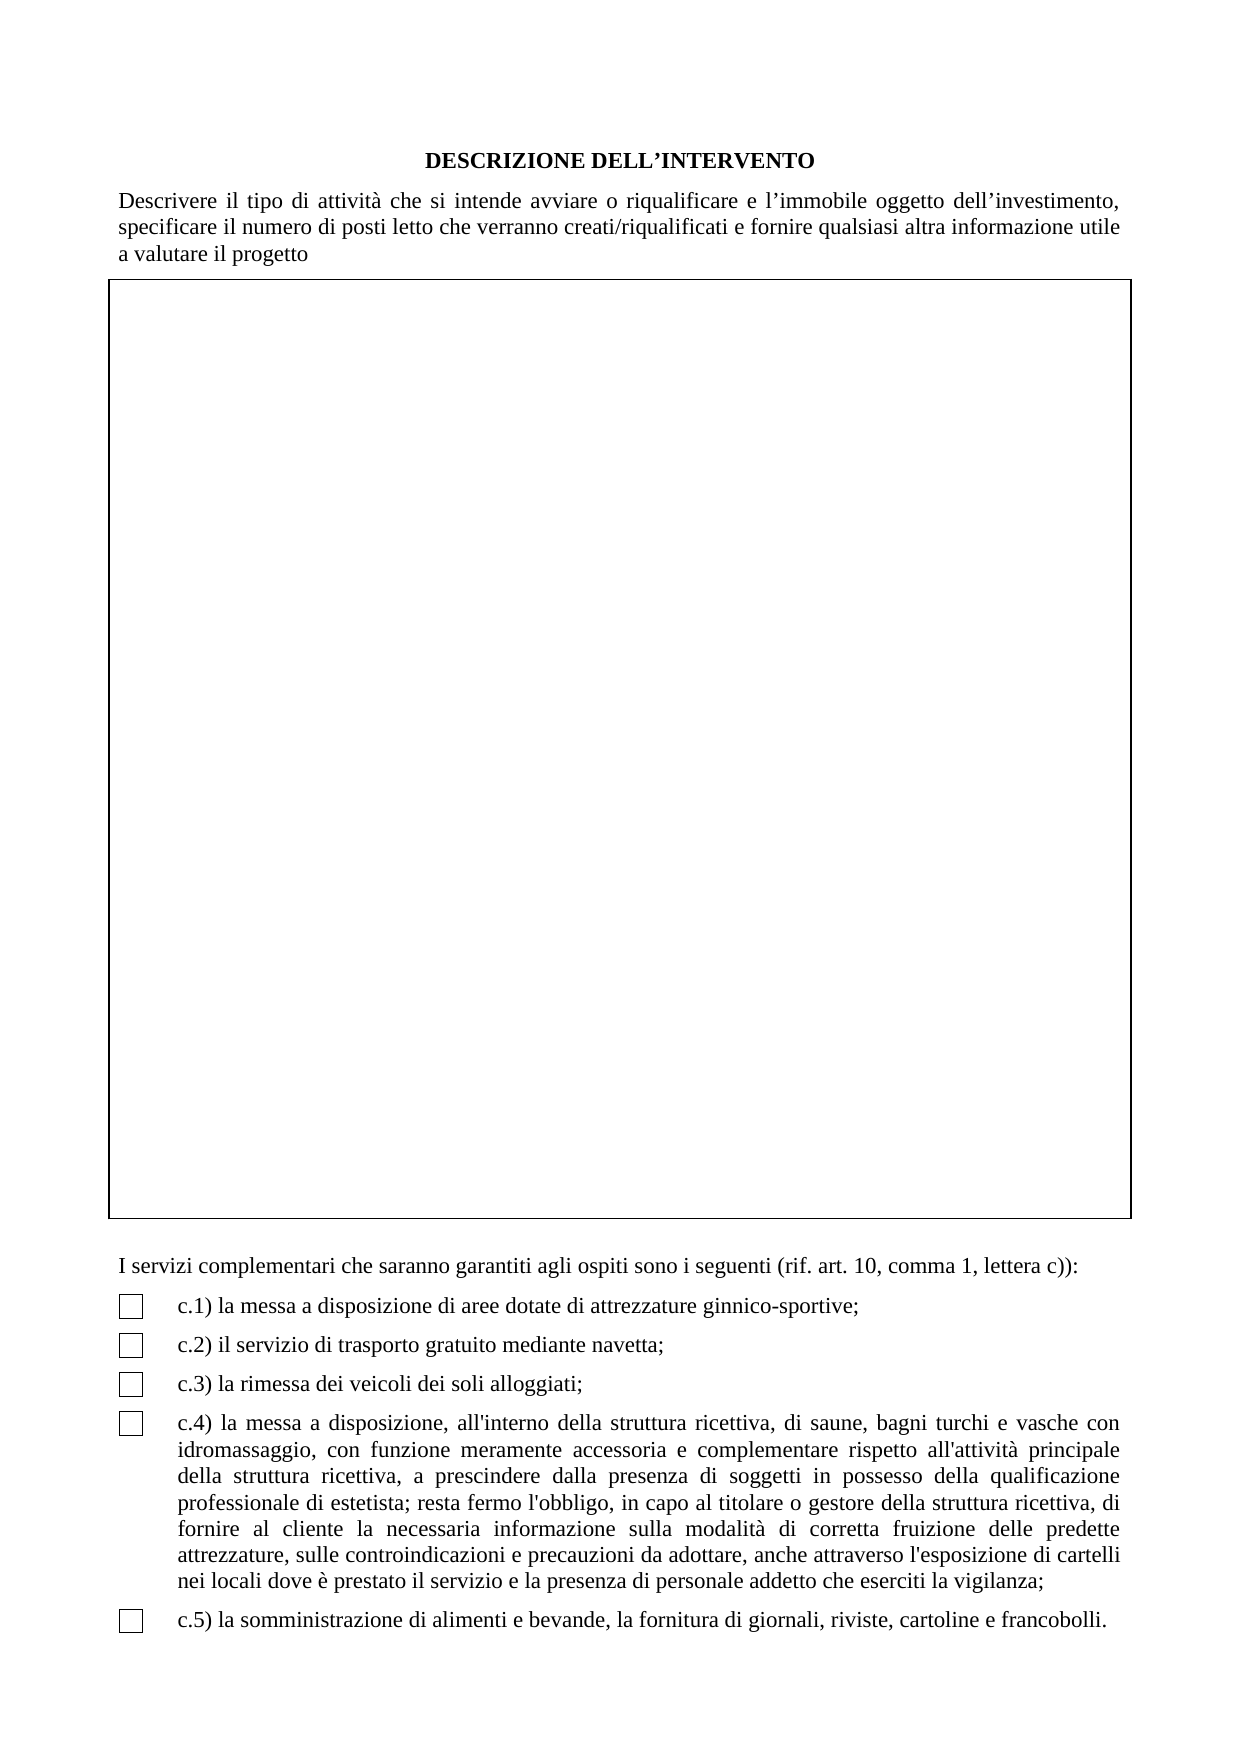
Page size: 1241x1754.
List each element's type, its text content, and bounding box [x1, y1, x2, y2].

text c.1) la messa a disposizione di aree dotate di attrezzature ginnico-sportive; [118, 1292, 1122, 1319]
text c.2) il servizio di trasporto gratuito mediante navetta; [118, 1331, 1122, 1358]
text Descrivere il tipo di attività che si intende avviare o riqualificare e l’immobile oggetto dell’investimento, specificare il numero di posti letto che verranno creati/riqualificati e fornire qualsiasi altra informazione utile a valutare il progetto [118, 187, 1122, 266]
text c.5) la somministrazione di alimenti e bevande, la fornitura di giornali, riviste, cartoline e francobolli. [118, 1606, 1122, 1633]
text c.4) la messa a disposizione, all'interno della struttura ricettiva, di saune, bagni turchi e vasche con idromassaggio, con funzione meramente accessoria e complementare rispetto all'attività principale della struttura ricettiva, a prescindere dalla presenza di soggetti in possesso della qualificazione professionale di estetista; resta fermo l'obbligo, in capo al titolare o gestore della struttura ricettiva, di fornire al cliente la necessaria informazione sulla modalità di corretta fruizione delle predette attrezzature, sulle controindicazioni e precauzioni da adottare, anche attraverso l'esposizione di cartelli nei locali dove è prestato il servizio e la presenza di personale addetto che eserciti la vigilanza; [118, 1409, 1122, 1594]
text c.3) la rimessa dei veicoli dei soli alloggiati; [118, 1370, 1122, 1397]
text DESCRIZIONE DELL’INTERVENTO [118, 148, 1122, 174]
text I servizi complementari che saranno garantiti agli ospiti sono i seguenti (rif. art. 10, comma 1, lettera c)): [118, 1253, 1122, 1279]
